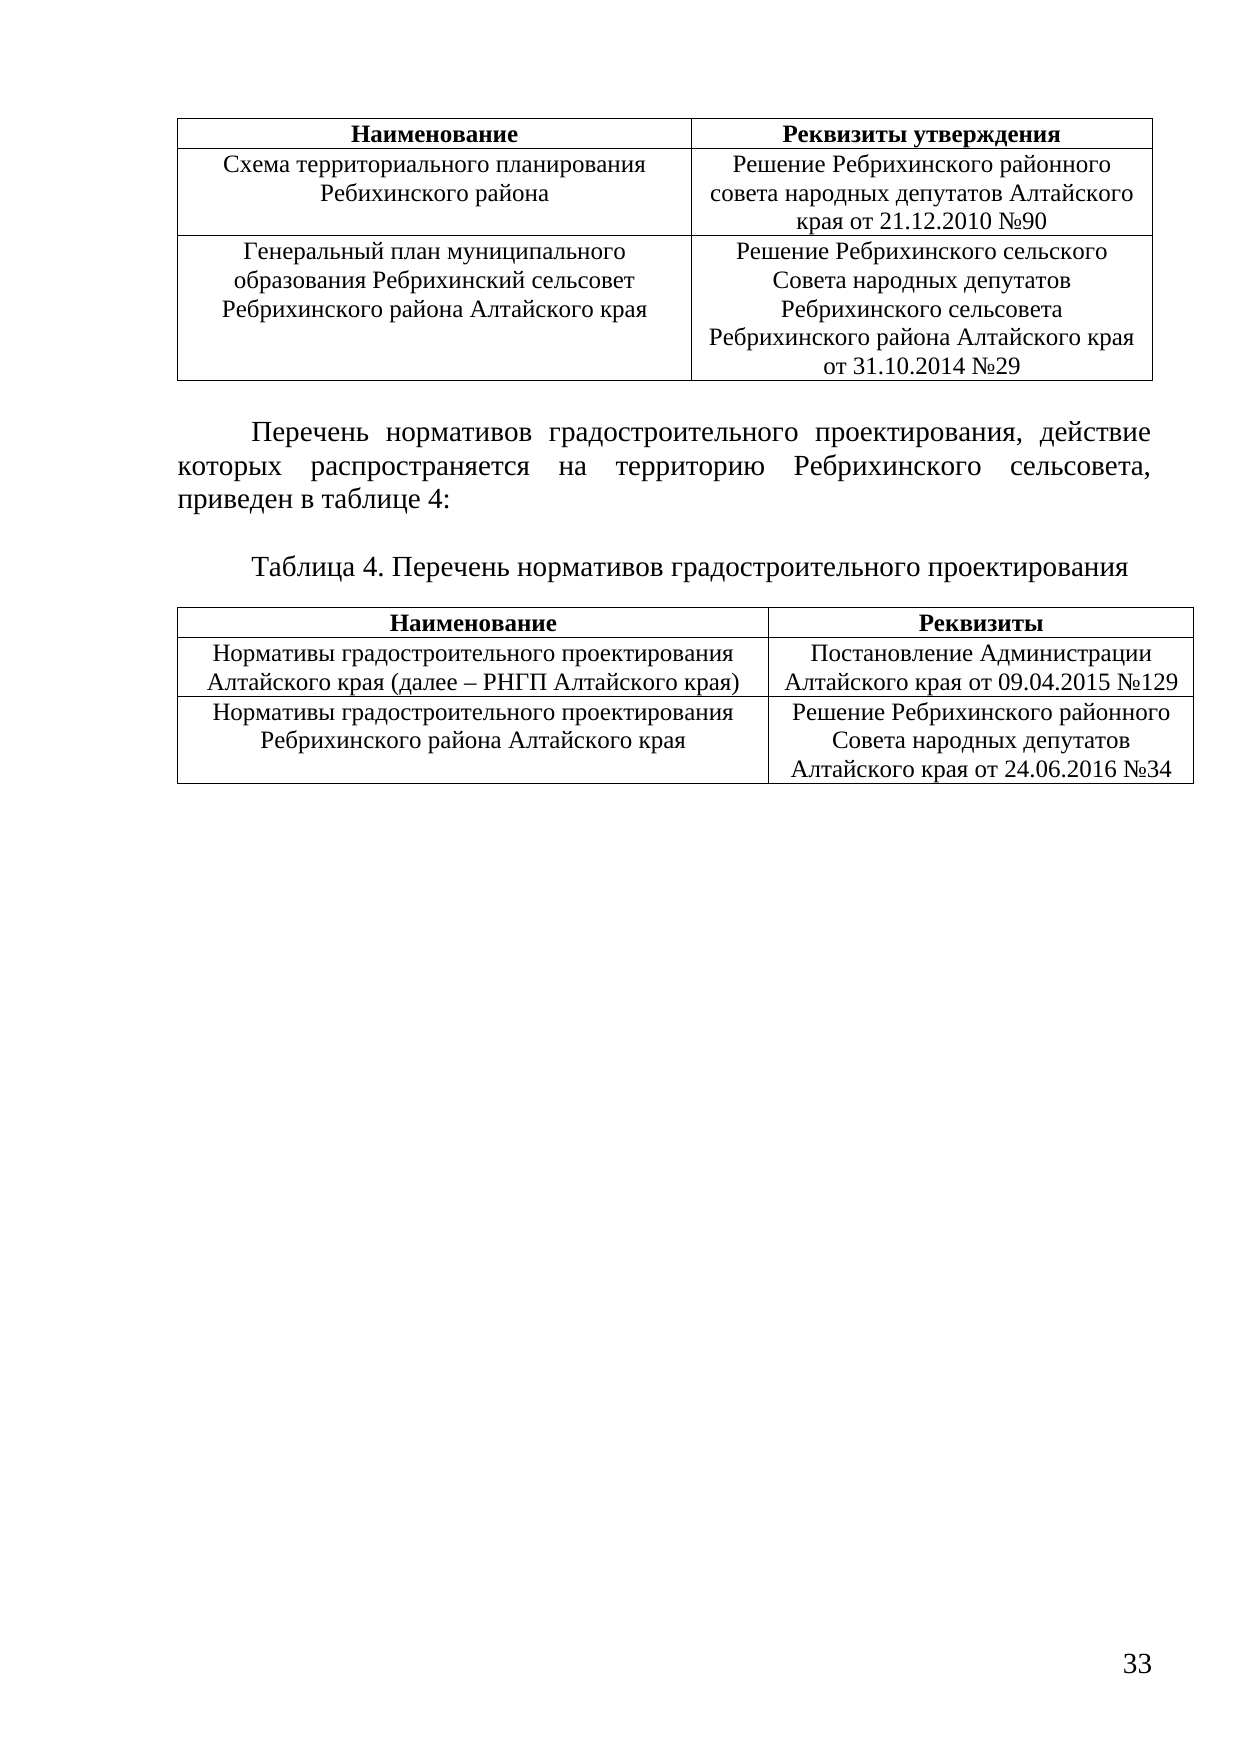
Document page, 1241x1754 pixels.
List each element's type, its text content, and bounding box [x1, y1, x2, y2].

table_cell Схема территориального планирования Ребихинского района [178, 149, 691, 235]
table_cell Постановление Администрации Алтайского края от 09.04.2015 №129 [769, 638, 1193, 696]
table_header Наименование [178, 608, 768, 637]
text Перечень нормативов градостроительного проектирования, действие которых распространяется на территорию Ребрихинского сельсовета, приведен в таблице 4: [177, 414, 1152, 515]
table_cell Нормативы градостроительного проектирования Ребрихинского района Алтайского края [178, 697, 768, 783]
table_cell Решение Ребрихинского районного совета народных депутатов Алтайского края от 21.12.2010 №90 [692, 149, 1152, 235]
table_cell Генеральный план муниципального образования Ребрихинский сельсовет Ребрихинского района Алтайского края [178, 236, 691, 380]
text Таблица 4. Перечень нормативов градостроительного проектирования [177, 549, 1152, 582]
table_cell Решение Ребрихинского сельского Совета народных депутатов Ребрихинского сельсовета Ребрихинского района Алтайского края от 31.10.2014 №29 [692, 236, 1152, 380]
table_cell Решение Ребрихинского районного Совета народных депутатов Алтайского края от 24.06.2016 №34 [769, 697, 1193, 783]
table_cell Нормативы градостроительного проектирования Алтайского края (далее – РНГП Алтайского края) [178, 638, 768, 696]
table_header Наименование [178, 119, 691, 148]
table_header Реквизиты утверждения [692, 119, 1152, 148]
table_header Реквизиты [769, 608, 1193, 637]
